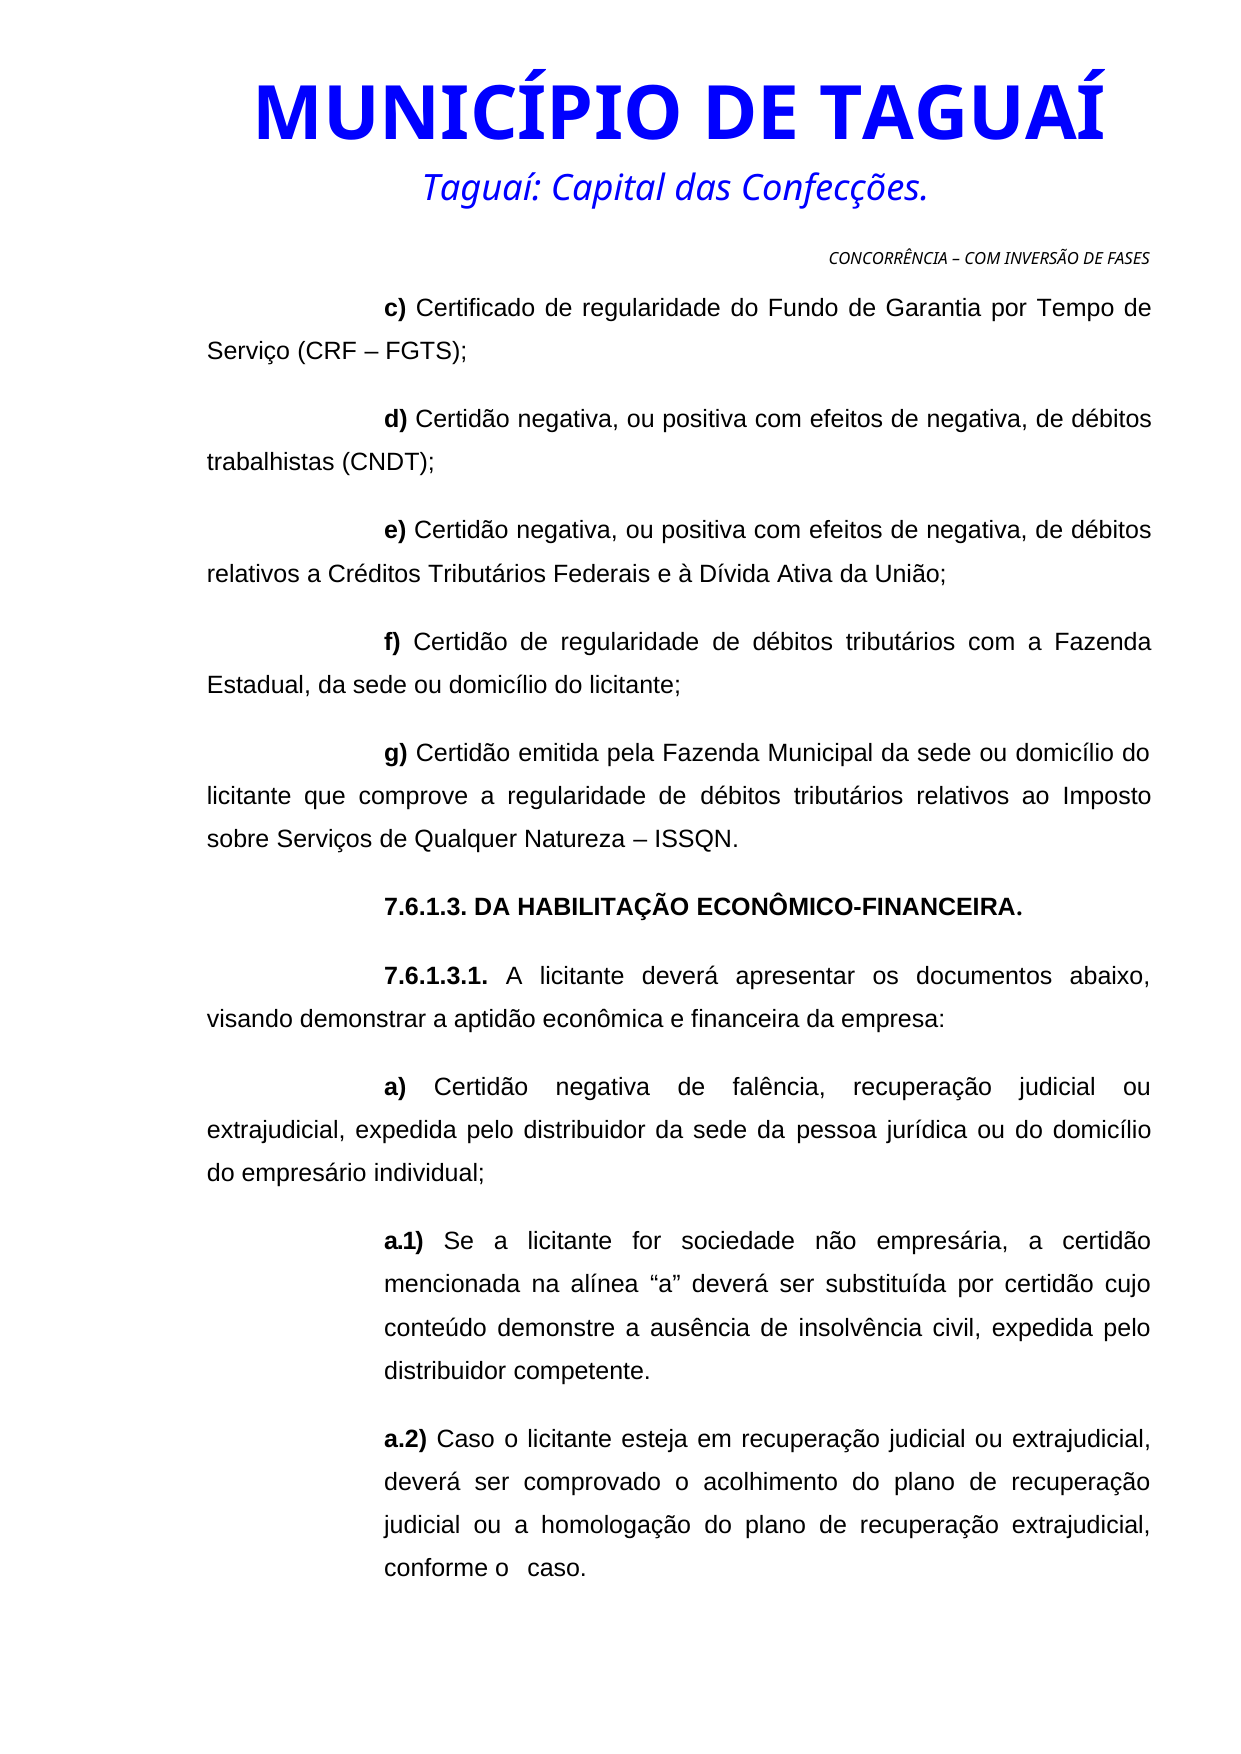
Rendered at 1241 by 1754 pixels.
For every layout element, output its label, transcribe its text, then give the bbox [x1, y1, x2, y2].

text a) Certidão negativa de falência, recuperação judicial ou extrajudicial, expedida pelo distribuidor da sede da pessoa jurídica ou do domicílio do empresário individual; [207, 1072, 1152, 1187]
text e) Certidão negativa, ou positiva com efeitos de negativa, de débitos relativos a Créditos Tributários Federais e à Dívida Ativa da União; [207, 516, 1152, 587]
text a.2) Caso o licitante esteja em recuperação judicial ou extrajudicial, deverá ser comprovado o acolhimento do plano de recuperação judicial ou a homologação do plano de recuperação extrajudicial, conforme o caso. [384, 1424, 1152, 1582]
text a.1) Se a licitante for sociedade não empresária, a certidão mencionada na alínea “a” deverá ser substituída por certidão cujo conteúdo demonstre a ausência de insolvência civil, expedida pelo distribuidor competente. [384, 1226, 1152, 1384]
text f) Certidão de regularidade de débitos tributários com a Fazenda Estadual, da sede ou domicílio do licitante; [207, 627, 1152, 699]
text 7.6.1.3.1. A licitante deverá apresentar os documentos abaixo, visando demonstrar a aptidão econômica e financeira da empresa: [207, 961, 1152, 1032]
text g) Certidão emitida pela Fazenda Municipal da sede ou domicílio do licitante que comprove a regularidade de débitos tributários relativos ao Imposto sobre Serviços de Qualquer Natureza – ISSQN. [207, 738, 1152, 853]
text c) Certificado de regularidade do Fundo de Garantia por Tempo de Serviço (CRF – FGTS); [207, 293, 1152, 365]
text 7.6.1.3. DA HABILITAÇÃO ECONÔMICO-FINANCEIRA. [207, 892, 1152, 921]
text d) Certidão negativa, ou positiva com efeitos de negativa, de débitos trabalhistas (CNDT); [207, 404, 1152, 476]
